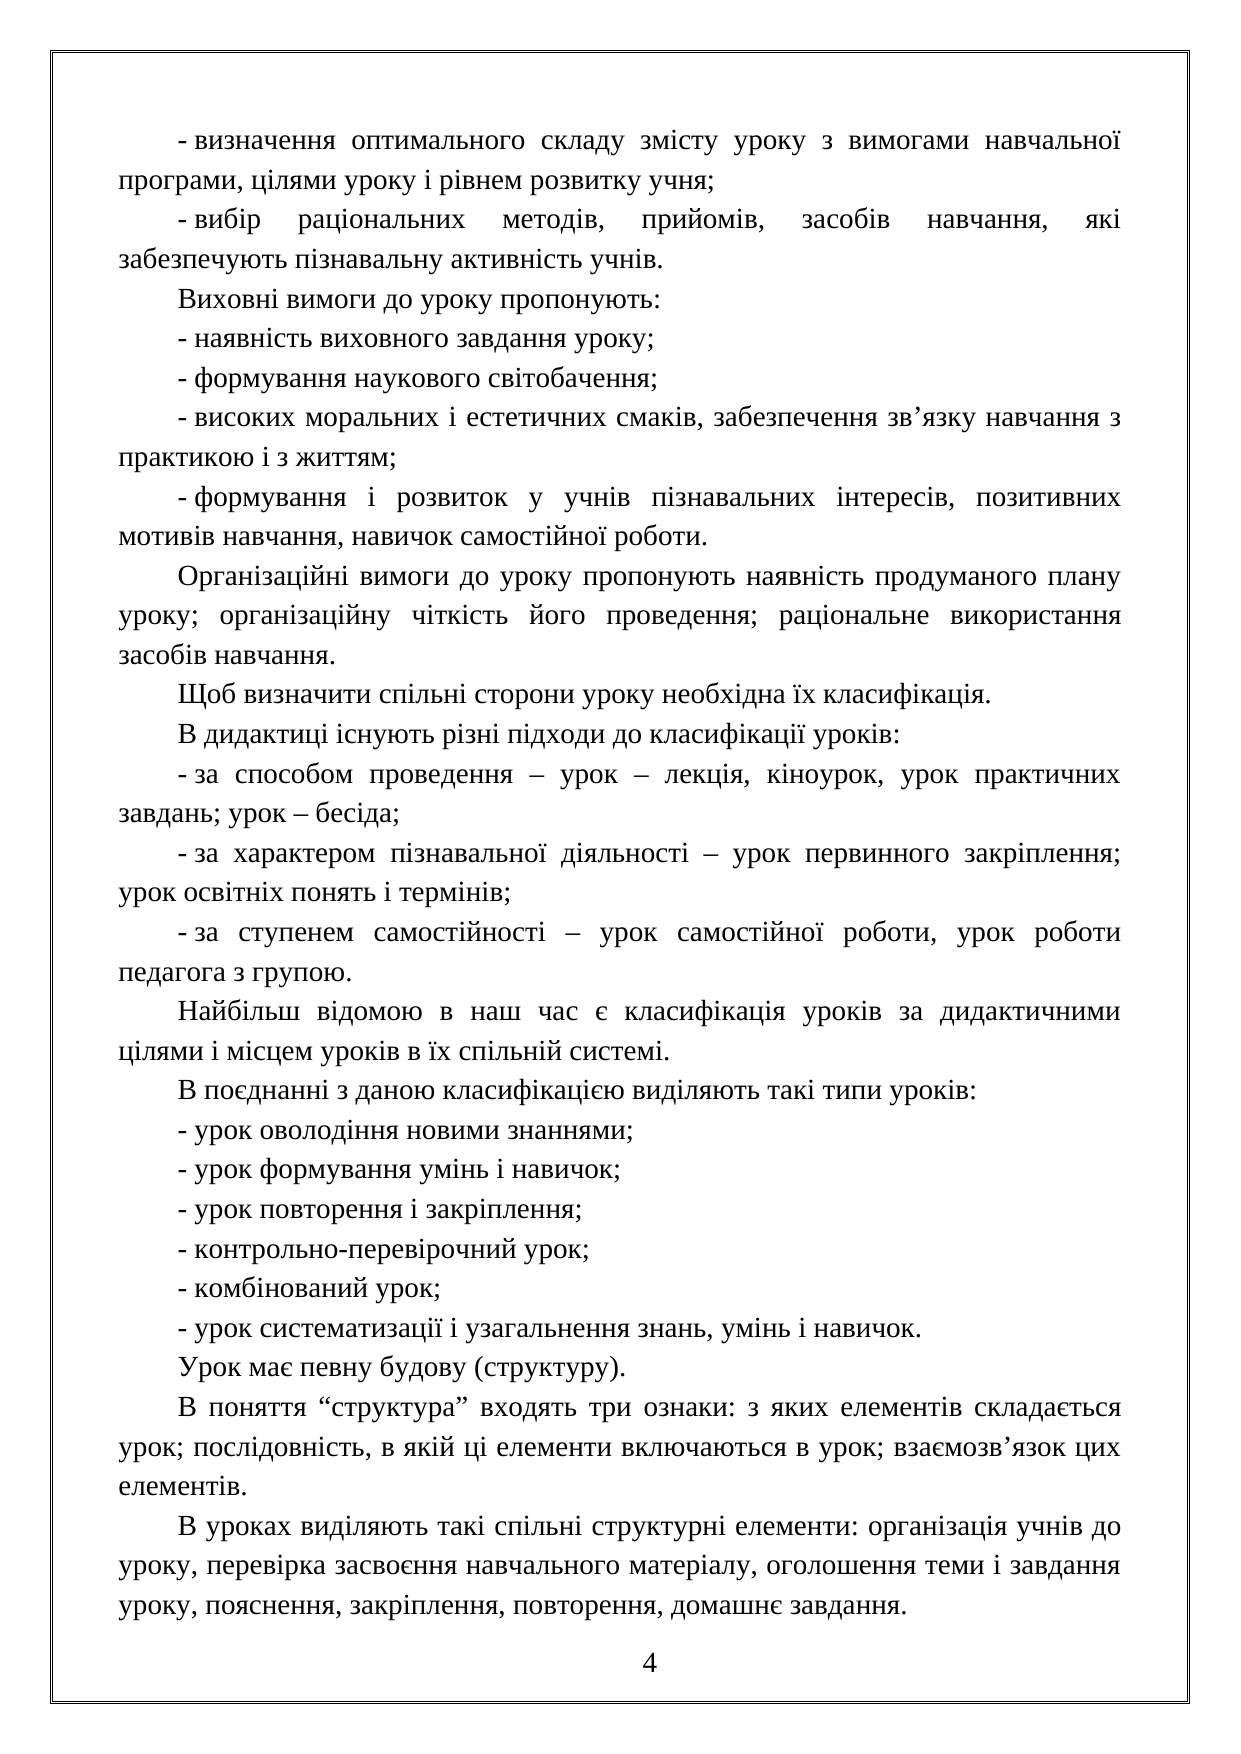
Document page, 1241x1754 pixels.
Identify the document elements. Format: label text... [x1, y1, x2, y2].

text - за способом проведення – урок – лекція, кіноурок, урок практичних завдань; урок – бесіда; [118, 751, 1122, 831]
text Щоб визначити спільні сторони уроку необхідна їх класифікація. [118, 672, 1122, 712]
text - формування і розвиток у учнів пізнавальних інтересів, позитивних мотивів навчання, навичок самостійної роботи. [118, 474, 1122, 553]
text - наявність виховного завдання уроку; [118, 316, 1122, 356]
text Організаційні вимоги до уроку пропонують наявність продуманого плану уроку; організаційну чіткість його проведення; раціональне використання засобів навчання. [118, 553, 1122, 672]
text - за характером пізнавальної діяльності – урок первинного закріплення; урок освітніх понять і термінів; [118, 831, 1122, 910]
text - контрольно-перевірочний урок; [118, 1226, 1122, 1266]
text - урок формування умінь і навичок; [118, 1147, 1122, 1187]
text - високих моральних і естетичних смаків, забезпечення зв’язку навчання з практикою і з життям; [118, 395, 1122, 474]
text - комбінований урок; [118, 1266, 1122, 1306]
text - вибір раціональних методів, прийомів, засобів навчання, які забезпечують пізнавальну активність учнів. [118, 197, 1122, 276]
text В дидактиці існують різні підходи до класифікації уроків: [118, 712, 1122, 751]
text В поняття “структура” входять три ознаки: з яких елементів складається урок; послідовність, в якій ці елементи включаються в урок; взаємозв’язок цих елементів. [118, 1385, 1122, 1503]
text В уроках виділяють такі спільні структурні елементи: організація учнів до уроку, перевірка засвоєння навчального матеріалу, оголошення теми і завдання уроку, пояснення, закріплення, повторення, домашнє завдання. [118, 1503, 1122, 1622]
text - урок оволодіння новими знаннями; [118, 1108, 1122, 1147]
text - урок повторення і закріплення; [118, 1187, 1122, 1226]
text - урок систематизації і узагальнення знань, умінь і навичок. [118, 1306, 1122, 1345]
text Урок має певну будову (структуру). [118, 1345, 1122, 1385]
text Найбільш відомою в наш час є класифікація уроків за дидактичними цілями і місцем уроків в їх спільній системі. [118, 989, 1122, 1068]
text - за ступенем самостійності – урок самостійної роботи, урок роботи педагога з групою. [118, 910, 1122, 989]
text - визначення оптимального складу змісту уроку з вимогами навчальної програми, цілями уроку і рівнем розвитку учня; [118, 118, 1122, 197]
text Виховні вимоги до уроку пропонують: [118, 276, 1122, 316]
text В поєднанні з даною класифікацією виділяють такі типи уроків: [118, 1068, 1122, 1108]
text - формування наукового світобачення; [118, 356, 1122, 395]
